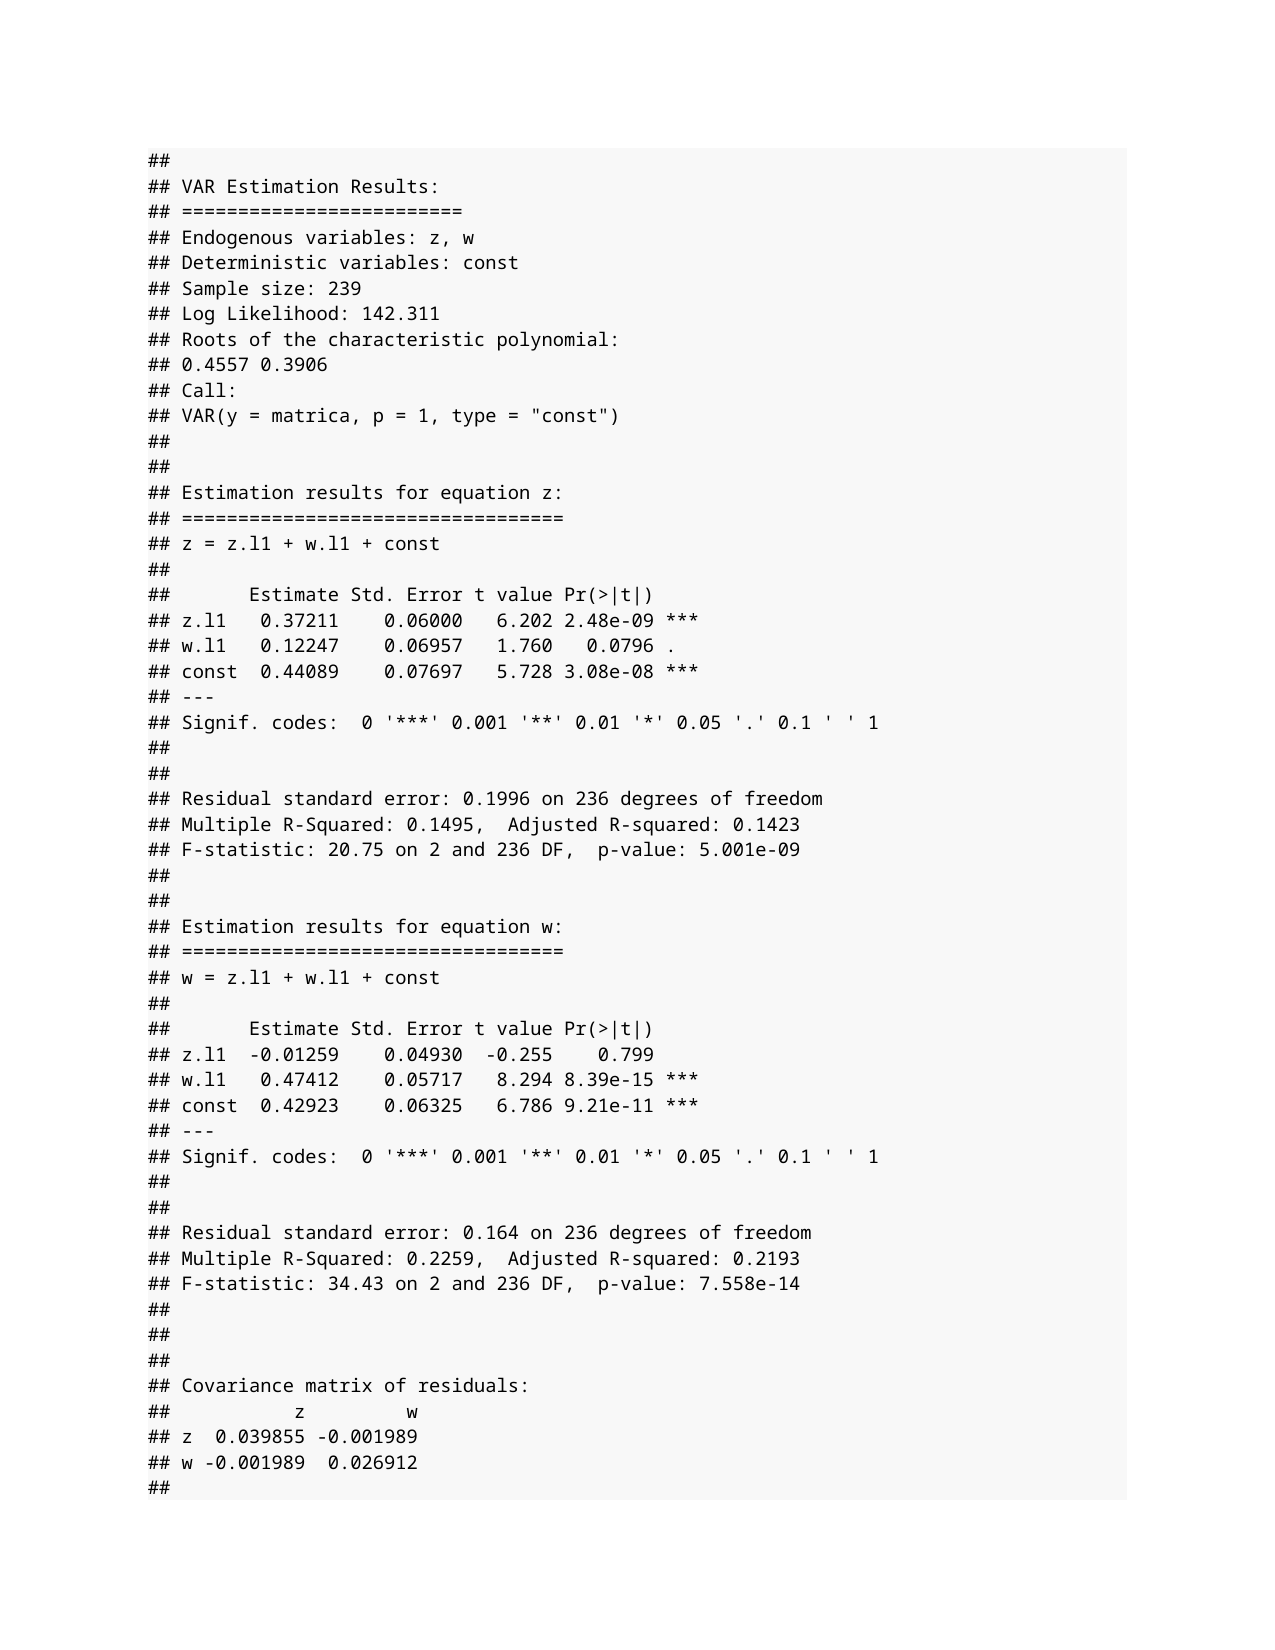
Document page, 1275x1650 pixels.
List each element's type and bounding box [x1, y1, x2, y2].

text [148, 148, 1127, 1500]
